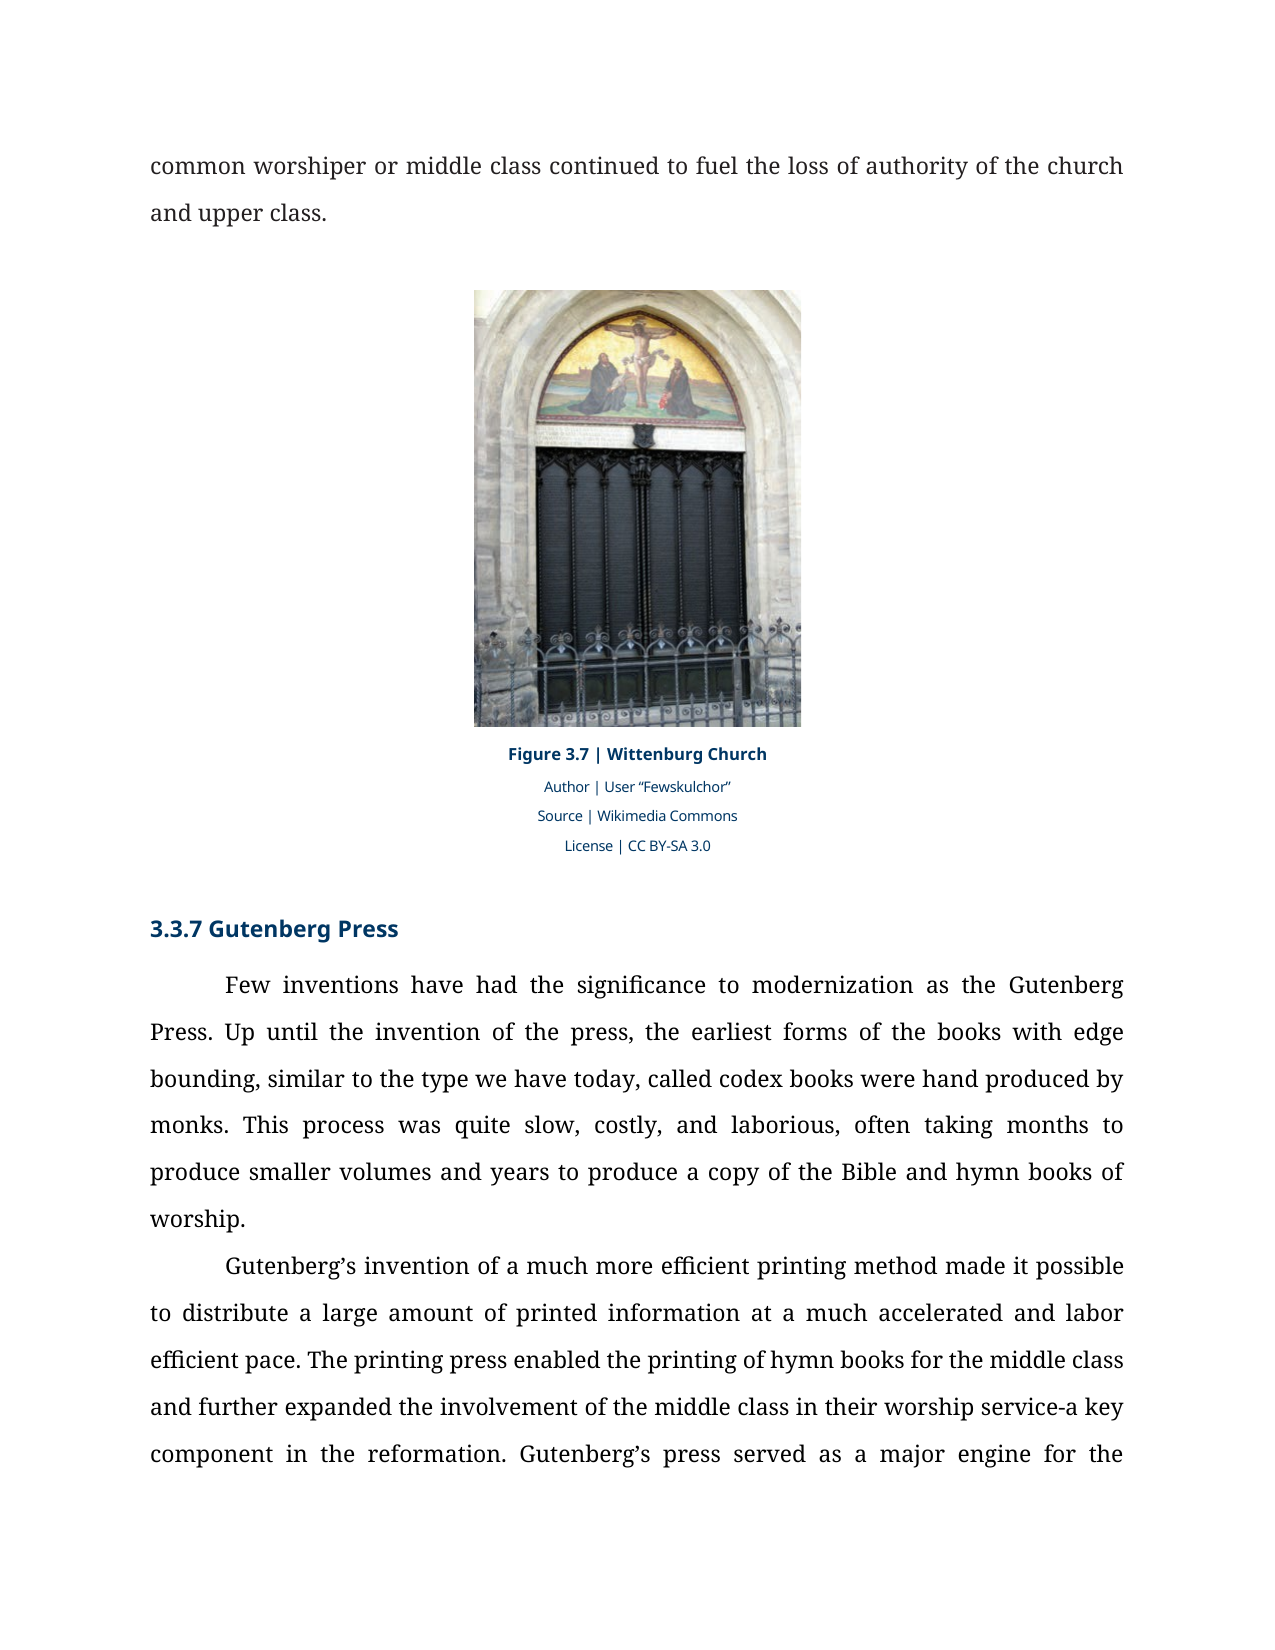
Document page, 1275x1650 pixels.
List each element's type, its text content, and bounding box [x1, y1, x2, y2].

picture [474, 290, 802, 727]
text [150, 150, 1125, 228]
text Figure 3.7 | Wittenburg Church [150, 742, 1125, 765]
text Author | User “Fewskulchor” [150, 776, 1125, 796]
text Source | Wikimedia Commons [150, 806, 1125, 826]
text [150, 1250, 1125, 1469]
subtitle 3.3.7 Gutenberg Press [150, 913, 1125, 944]
text Few inventions have had the significance to modernization as the Gutenberg Press. Up until the invention of the press, the earliest forms of the books with edge bounding, similar to the type we have today, called codex books were hand produced by monks. This process was quite slow, costly, and laborious, often taking months to produce smaller volumes and years to produce a copy of the Bible and hymn books of worship. [150, 969, 1125, 1234]
text License | CC BY-SA 3.0 [150, 836, 1125, 856]
